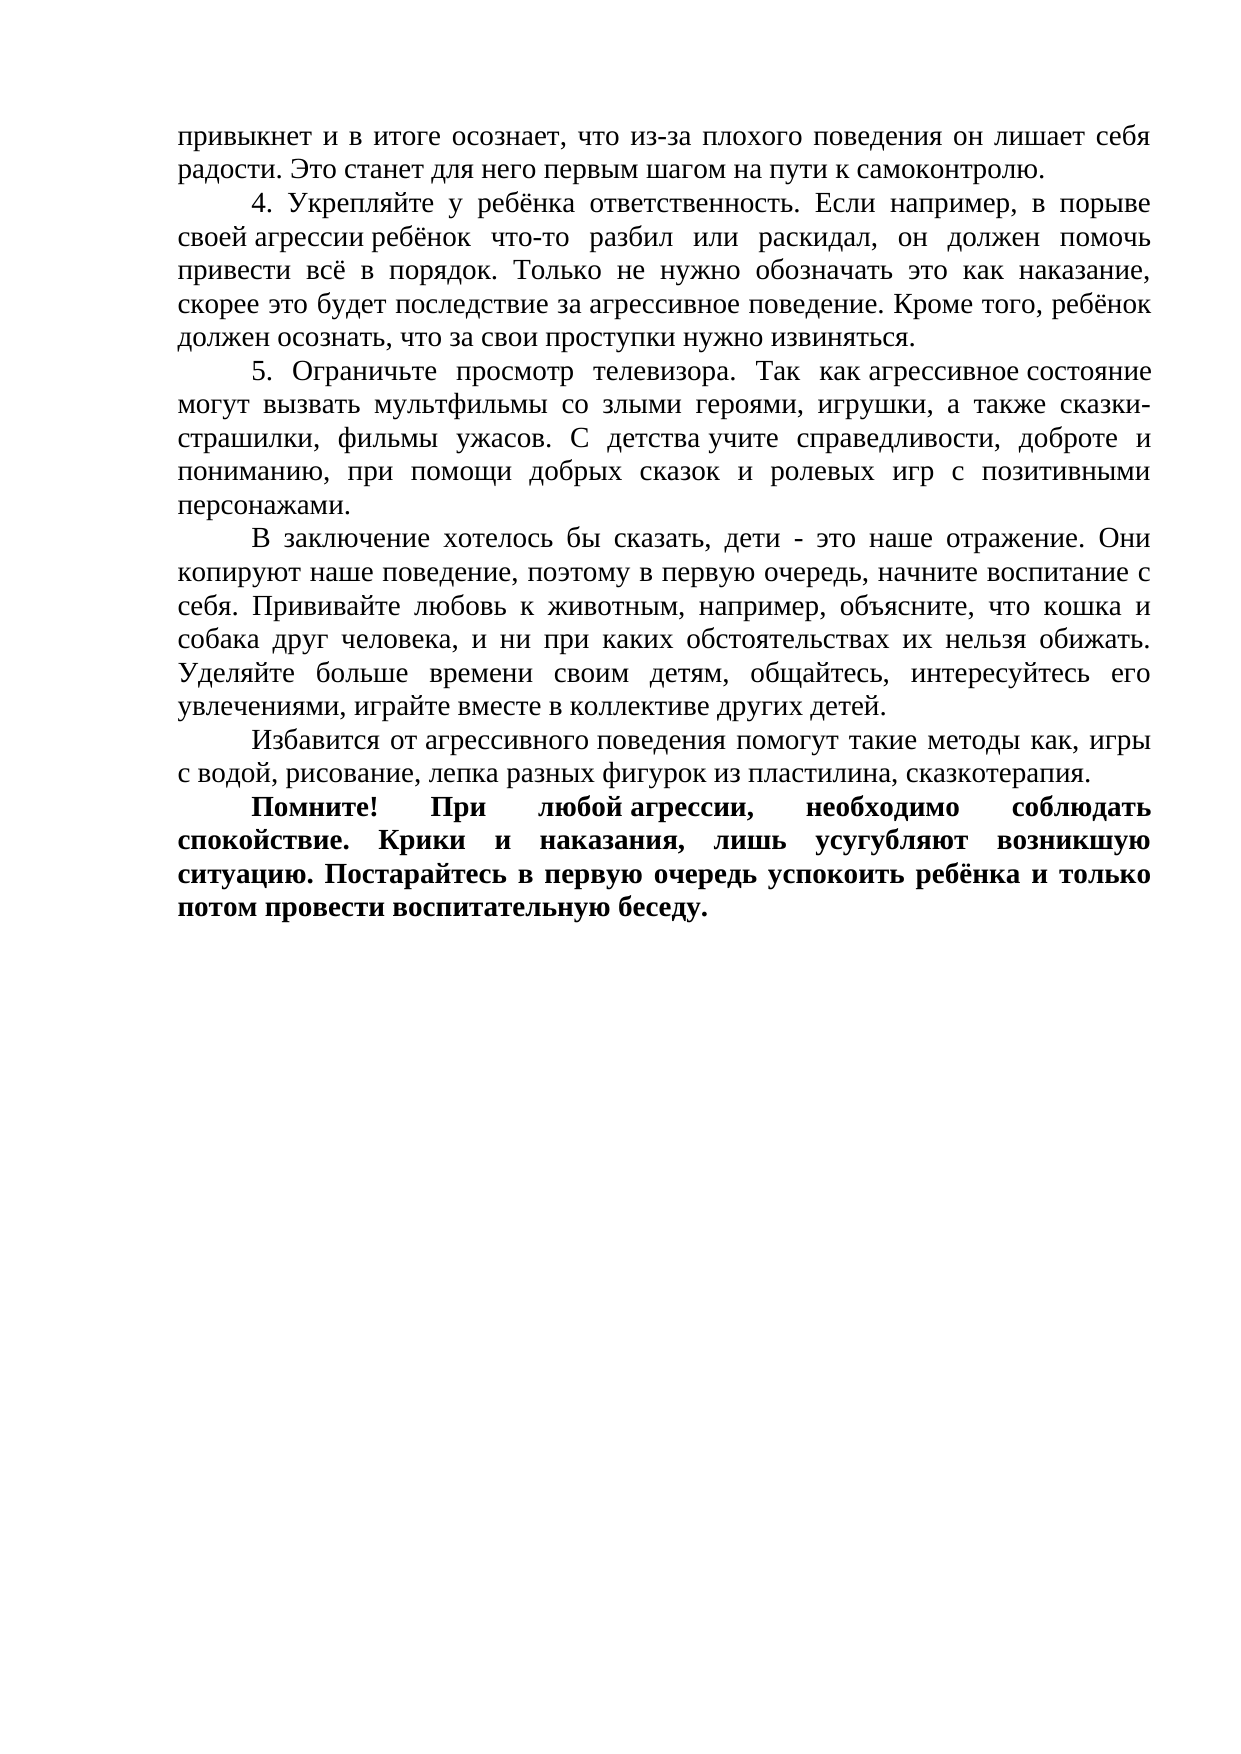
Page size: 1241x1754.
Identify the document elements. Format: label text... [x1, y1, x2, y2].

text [177, 118, 1152, 185]
text Избавится от агрессивного поведения помогут такие методы как, игры с водой, рисование, лепка разных фигурок из пластилина, сказкотерапия. [177, 722, 1152, 789]
text 4. Укрепляйте у ребёнка ответственность. Если например, в порыве своей агрессии ребёнок что-то разбил или раскидал, он должен помочь привести всё в порядок. Только не нужно обозначать это как наказание, скорее это будет последствие за агрессивное поведение. Кроме того, ребёнок должен осознать, что за свои проступки нужно извиняться. [177, 185, 1152, 353]
text 5. Ограничьте просмотр телевизора. Так как агрессивное состояние могут вызвать мультфильмы со злыми героями, игрушки, а также сказки-страшилки, фильмы ужасов. С детства учите справедливости, доброте и пониманию, при помощи добрых сказок и ролевых игр с позитивными персонажами. [177, 353, 1152, 521]
text Помните! При любой агрессии, необходимо соблюдать спокойствие. Крики и наказания, лишь усугубляют возникшую ситуацию. Постарайтесь в первую очередь успокоить ребёнка и только потом провести воспитательную беседу. [177, 789, 1152, 923]
text В заключение хотелось бы сказать, дети - это наше отражение. Они копируют наше поведение, поэтому в первую очередь, начните воспитание с себя. Прививайте любовь к животным, например, объясните, что кошка и собака друг человека, и ни при каких обстоятельствах их нельзя обижать. Уделяйте больше времени своим детям, общайтесь, интересуйтесь его увлечениями, играйте вместе в коллективе других детей. [177, 521, 1152, 722]
